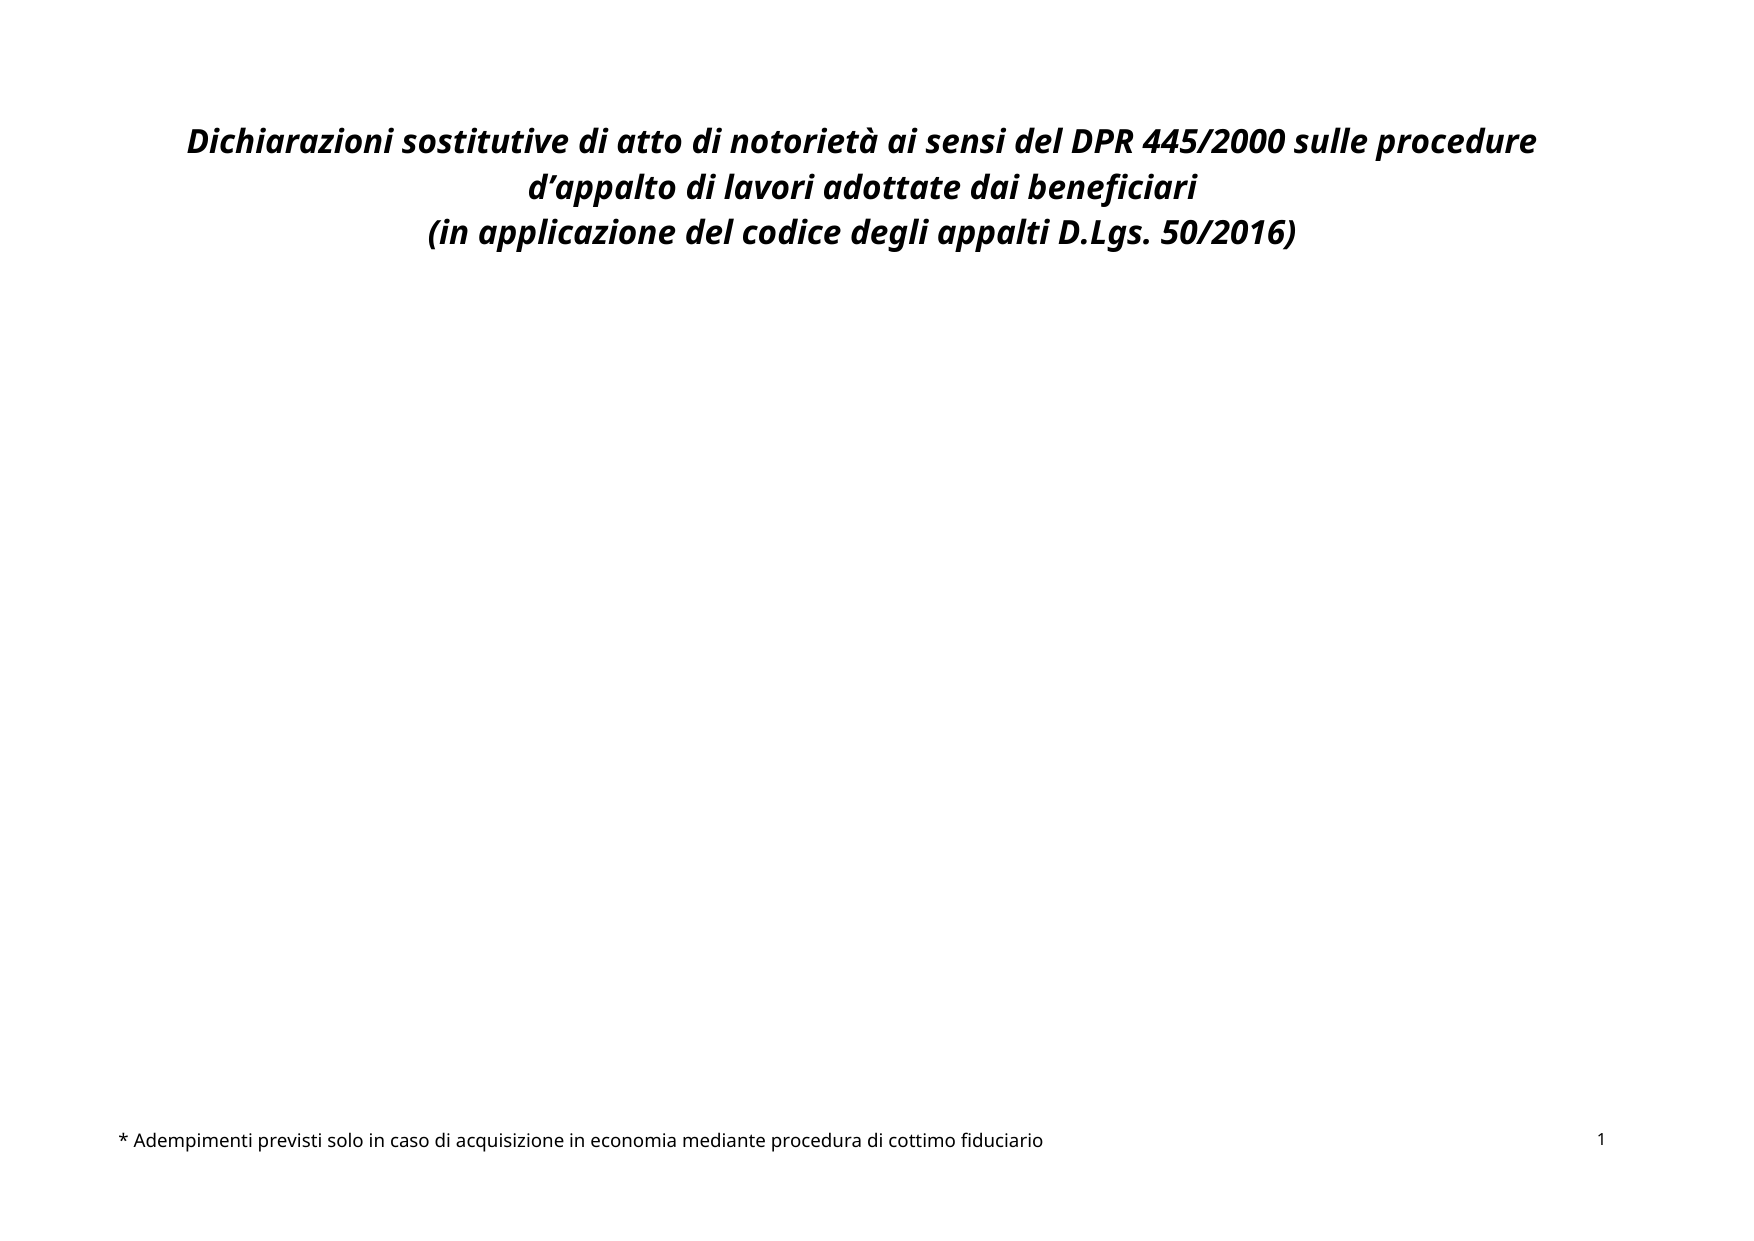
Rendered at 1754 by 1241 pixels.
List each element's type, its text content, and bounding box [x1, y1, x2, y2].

text (in applicazione del codice degli appalti D.Lgs. 50/2016) [118, 209, 1606, 254]
text Dichiarazioni sostitutive di atto di notorietà ai sensi del DPR 445/2000 sulle procedure d’appalto di lavori adottate dai beneficiari [118, 118, 1606, 209]
